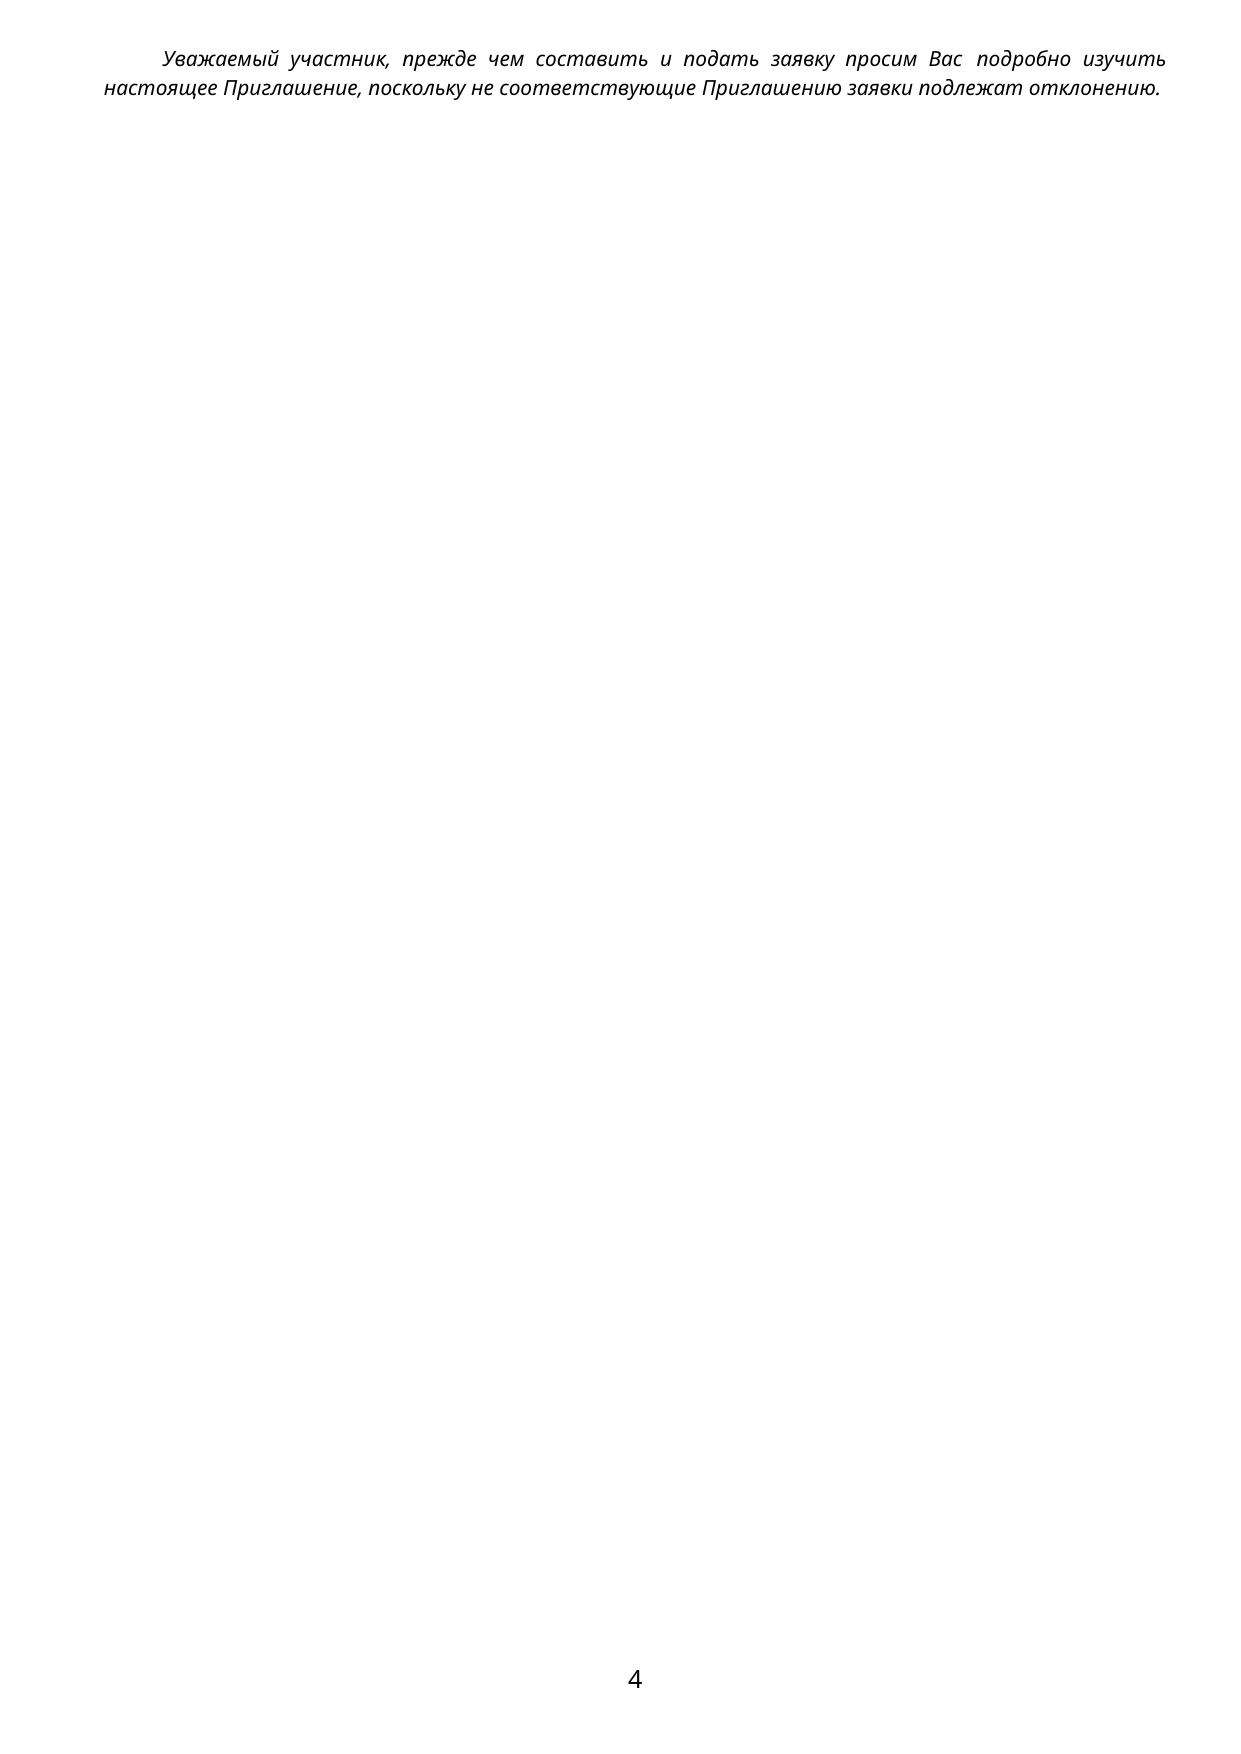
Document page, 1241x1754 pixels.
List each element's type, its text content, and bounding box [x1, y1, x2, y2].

text Уважаемый участник, прежде чем составить и подать заявку просим Вас подробно изучить настоящее Приглашение, поскольку не соответствующие Приглашению заявки подлежат отклонению. [103, 44, 1166, 101]
